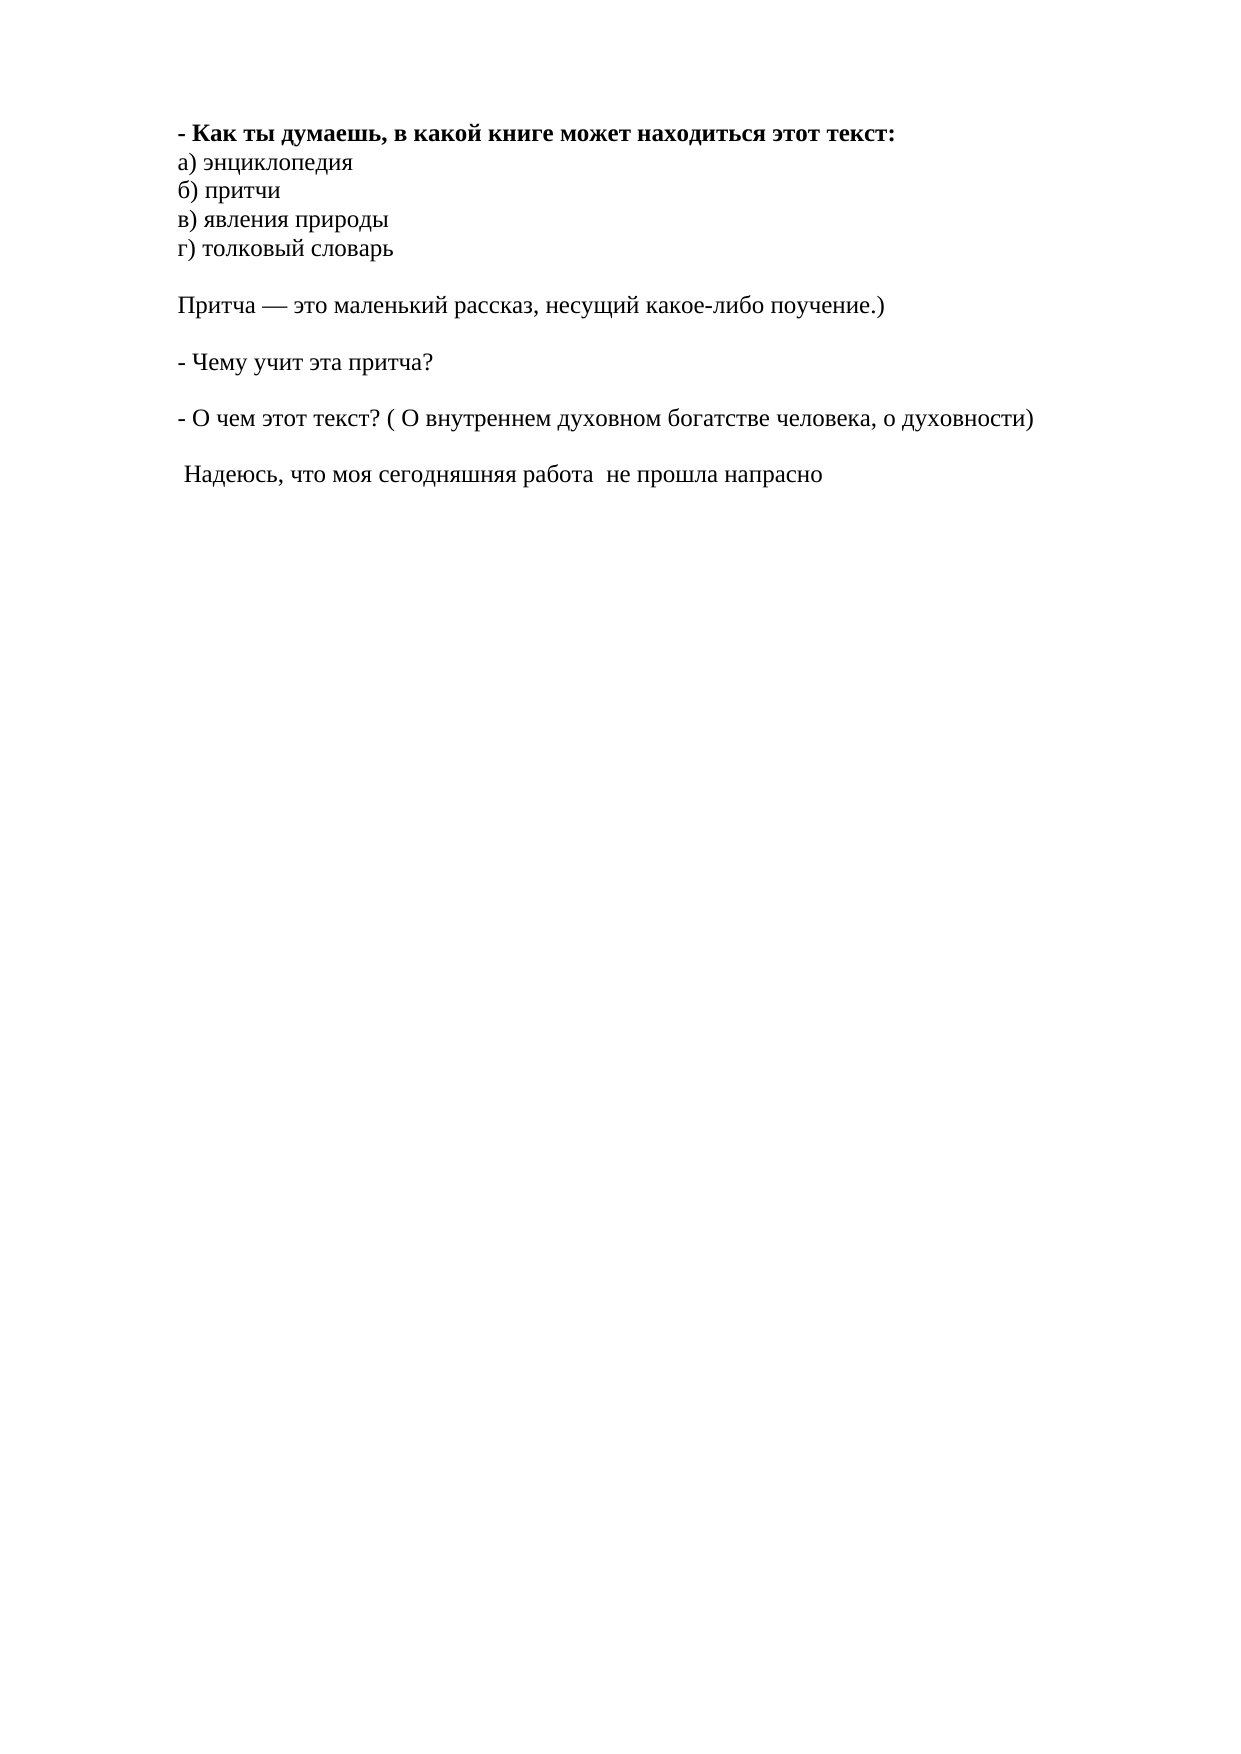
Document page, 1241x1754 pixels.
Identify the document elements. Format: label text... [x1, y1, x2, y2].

text - О чем этот текст? ( О внутреннем духовном богатстве человека, о духовности) [177, 403, 1152, 432]
text - Чему учит эта притча? [177, 347, 1152, 376]
text г) толковый словарь [177, 233, 1152, 262]
text в) явления природы [177, 204, 1152, 233]
text а) энциклопедия [177, 147, 1152, 176]
text Надеюсь, что моя сегодняшняя работа не прошла напрасно [177, 459, 1152, 488]
text б) притчи [177, 176, 1152, 204]
text - Как ты думаешь, в какой книге может находиться этот текст: [177, 118, 1152, 147]
text Притча — это маленький рассказ, несущий какое-либо поучение.) [177, 291, 1152, 319]
